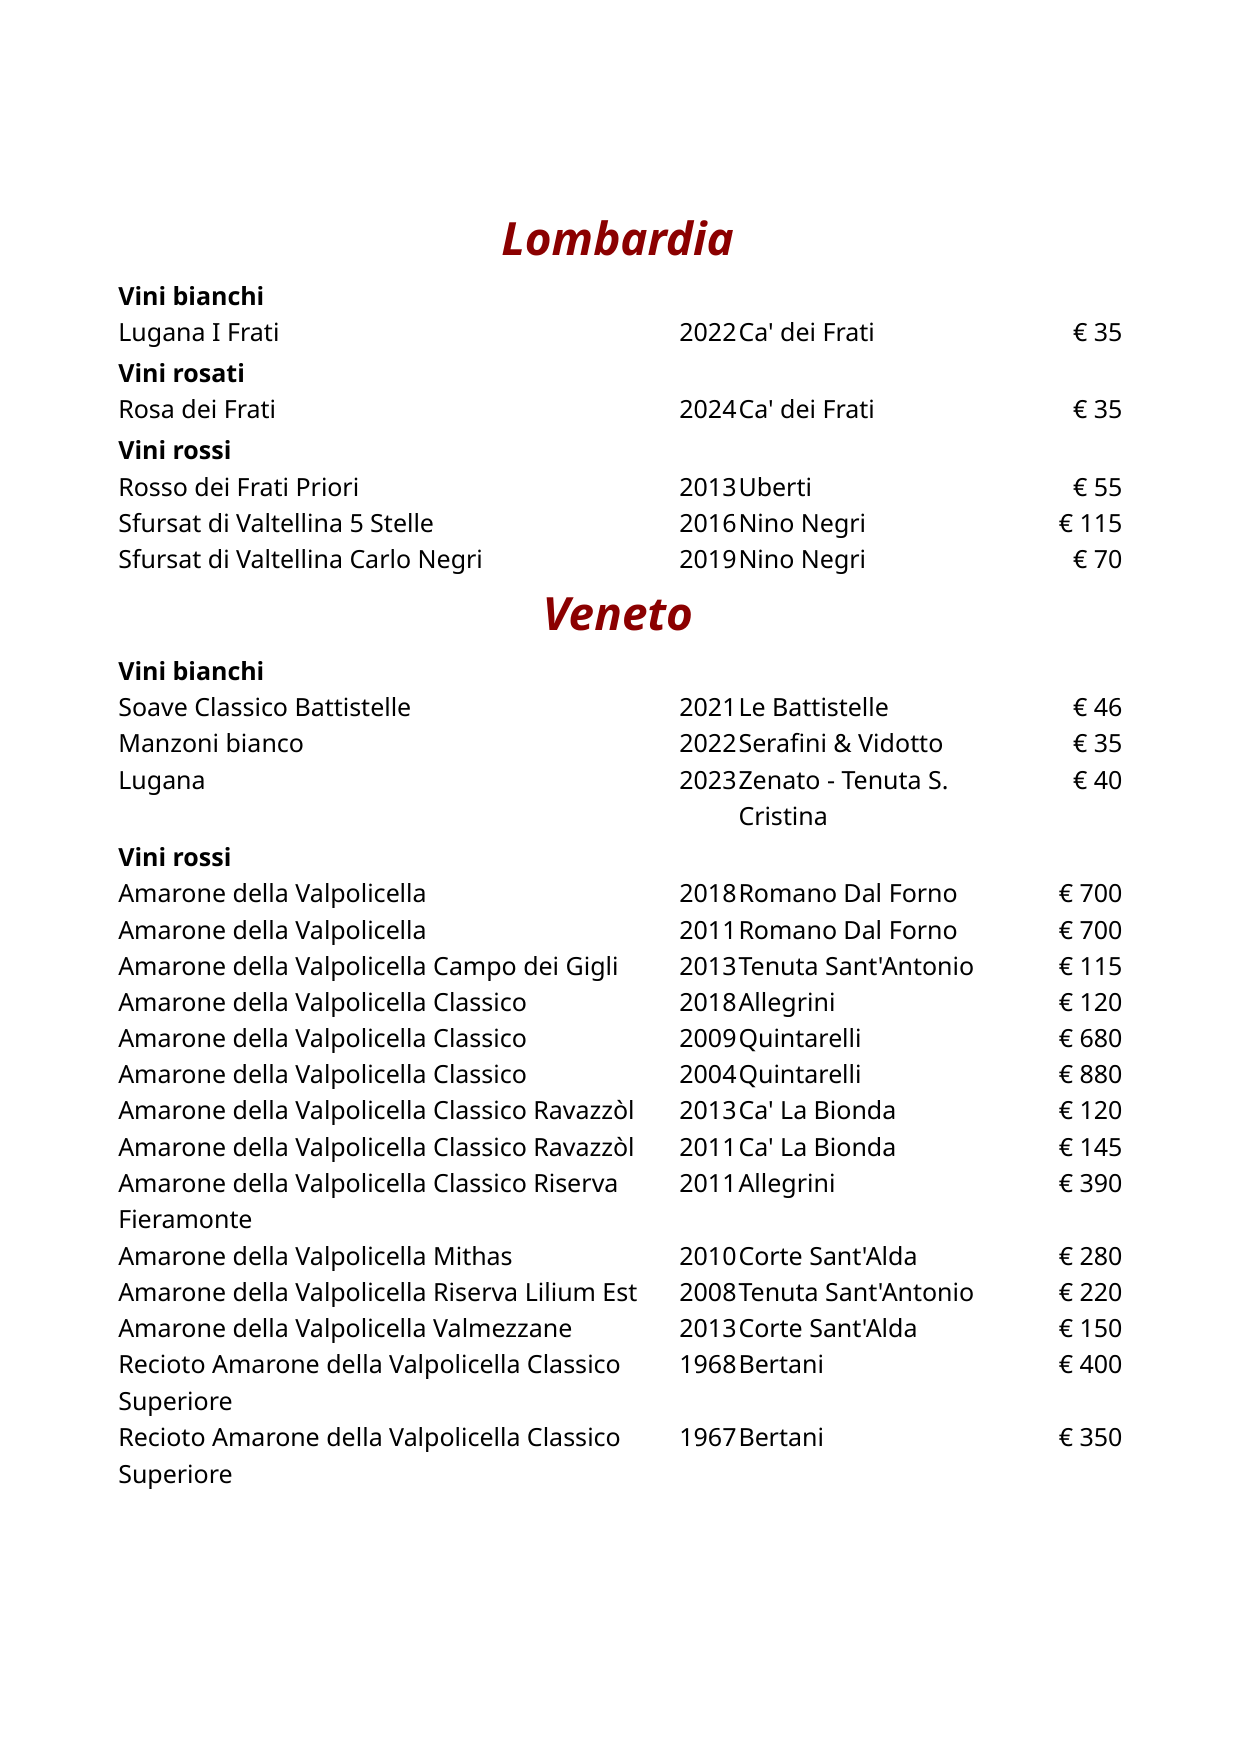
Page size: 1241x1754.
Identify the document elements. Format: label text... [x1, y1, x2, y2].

table_cell 2004 [679, 1057, 738, 1093]
table_cell € 880 [1034, 1057, 1122, 1093]
table_cell Amarone della Valpolicella Classico Riserva Fieramonte [118, 1165, 679, 1238]
table_cell Tenuta Sant'Antonio [738, 949, 1033, 984]
table_cell Romano Dal Forno [738, 912, 1033, 948]
table_cell Amarone della Valpolicella Classico [118, 985, 679, 1021]
table_cell Serafini & Vidotto [738, 726, 1033, 762]
table_cell 2019 [679, 541, 738, 578]
table_cell Sfursat di Valtellina Carlo Negri [118, 541, 679, 578]
table_header Ca' dei Frati [738, 392, 1033, 428]
table_header Ca' dei Frati [738, 315, 1033, 351]
table_header € 55 [1034, 469, 1122, 505]
table_cell Sfursat di Valtellina 5 Stelle [118, 505, 679, 541]
text Lombardia [118, 207, 1122, 269]
table_cell Allegrini [738, 985, 1033, 1021]
table_cell Amarone della Valpolicella Classico Ravazzòl [118, 1093, 679, 1129]
table_cell 2023 [679, 762, 738, 835]
table_header € 35 [1034, 315, 1122, 351]
table_cell € 115 [1034, 505, 1122, 541]
table_cell 2011 [679, 1165, 738, 1238]
text Vini bianchi [118, 278, 1122, 312]
table_cell 2016 [679, 505, 738, 541]
table_cell € 280 [1034, 1238, 1122, 1274]
table_cell € 680 [1034, 1021, 1122, 1057]
text Vini bianchi [118, 653, 1122, 687]
table_header Rosso dei Frati Priori [118, 469, 679, 505]
table_cell 2011 [679, 1129, 738, 1165]
table_cell Bertani [738, 1347, 1033, 1419]
table_cell 2013 [679, 1311, 738, 1347]
table_cell 2008 [679, 1274, 738, 1311]
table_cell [118, 1420, 679, 1492]
table_header Lugana I Frati [118, 315, 679, 351]
table_cell Ca' La Bionda [738, 1129, 1033, 1165]
table_cell € 120 [1034, 985, 1122, 1021]
text Vini rosati [118, 355, 1122, 389]
table_cell € 120 [1034, 1093, 1122, 1129]
table_header € 700 [1034, 876, 1122, 912]
text Veneto [118, 582, 1122, 644]
table_cell Amarone della Valpolicella Riserva Lilium Est [118, 1274, 679, 1311]
table_cell € 40 [1034, 762, 1122, 835]
table_header € 35 [1034, 392, 1122, 428]
table_cell € 390 [1034, 1165, 1122, 1238]
table_cell € 220 [1034, 1274, 1122, 1311]
table_cell Amarone della Valpolicella Classico [118, 1057, 679, 1093]
table_cell € 700 [1034, 912, 1122, 948]
table_cell € 115 [1034, 949, 1122, 984]
table_cell 2018 [679, 985, 738, 1021]
table_cell 2011 [679, 912, 738, 948]
table_cell 1968 [679, 1347, 738, 1419]
table_header 2018 [679, 876, 738, 912]
table_header 2013 [679, 469, 738, 505]
table_cell Amarone della Valpolicella Classico Ravazzòl [118, 1129, 679, 1165]
table_cell € 400 [1034, 1347, 1122, 1419]
table_cell 2013 [679, 949, 738, 984]
table_cell € 150 [1034, 1311, 1122, 1347]
table_cell Amarone della Valpolicella Mithas [118, 1238, 679, 1274]
table_cell Allegrini [738, 1165, 1033, 1238]
table_cell € 350 [1034, 1420, 1122, 1492]
table_cell Zenato - Tenuta S. Cristina [738, 762, 1033, 835]
text Vini rossi [118, 432, 1122, 466]
table_cell Nino Negri [738, 505, 1033, 541]
table_header Uberti [738, 469, 1033, 505]
table_cell Lugana [118, 762, 679, 835]
table_header 2022 [679, 315, 738, 351]
table_header € 46 [1034, 690, 1122, 726]
table_cell Amarone della Valpolicella Classico [118, 1021, 679, 1057]
table_cell 2022 [679, 726, 738, 762]
table_cell Bertani [738, 1420, 1033, 1492]
table_cell Quintarelli [738, 1021, 1033, 1057]
table_cell Quintarelli [738, 1057, 1033, 1093]
table_header Soave Classico Battistelle [118, 690, 679, 726]
table_cell Amarone della Valpolicella Campo dei Gigli [118, 949, 679, 984]
table_header Rosa dei Frati [118, 392, 679, 428]
table_header Amarone della Valpolicella [118, 876, 679, 912]
table_cell 2013 [679, 1093, 738, 1129]
table_header 2024 [679, 392, 738, 428]
table_header 2021 [679, 690, 738, 726]
table_cell Tenuta Sant'Antonio [738, 1274, 1033, 1311]
table_cell Corte Sant'Alda [738, 1311, 1033, 1347]
table_header Le Battistelle [738, 690, 1033, 726]
table_cell Corte Sant'Alda [738, 1238, 1033, 1274]
table_cell 2010 [679, 1238, 738, 1274]
table_cell Amarone della Valpolicella Valmezzane [118, 1311, 679, 1347]
table_header Romano Dal Forno [738, 876, 1033, 912]
text Vini rossi [118, 839, 1122, 873]
table_cell € 145 [1034, 1129, 1122, 1165]
table_cell Nino Negri [738, 541, 1033, 578]
table_cell Amarone della Valpolicella [118, 912, 679, 948]
table_cell Manzoni bianco [118, 726, 679, 762]
table_cell 2009 [679, 1021, 738, 1057]
table_cell € 35 [1034, 726, 1122, 762]
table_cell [118, 1347, 679, 1419]
table_cell € 70 [1034, 541, 1122, 578]
table_cell Ca' La Bionda [738, 1093, 1033, 1129]
table_cell 1967 [679, 1420, 738, 1492]
